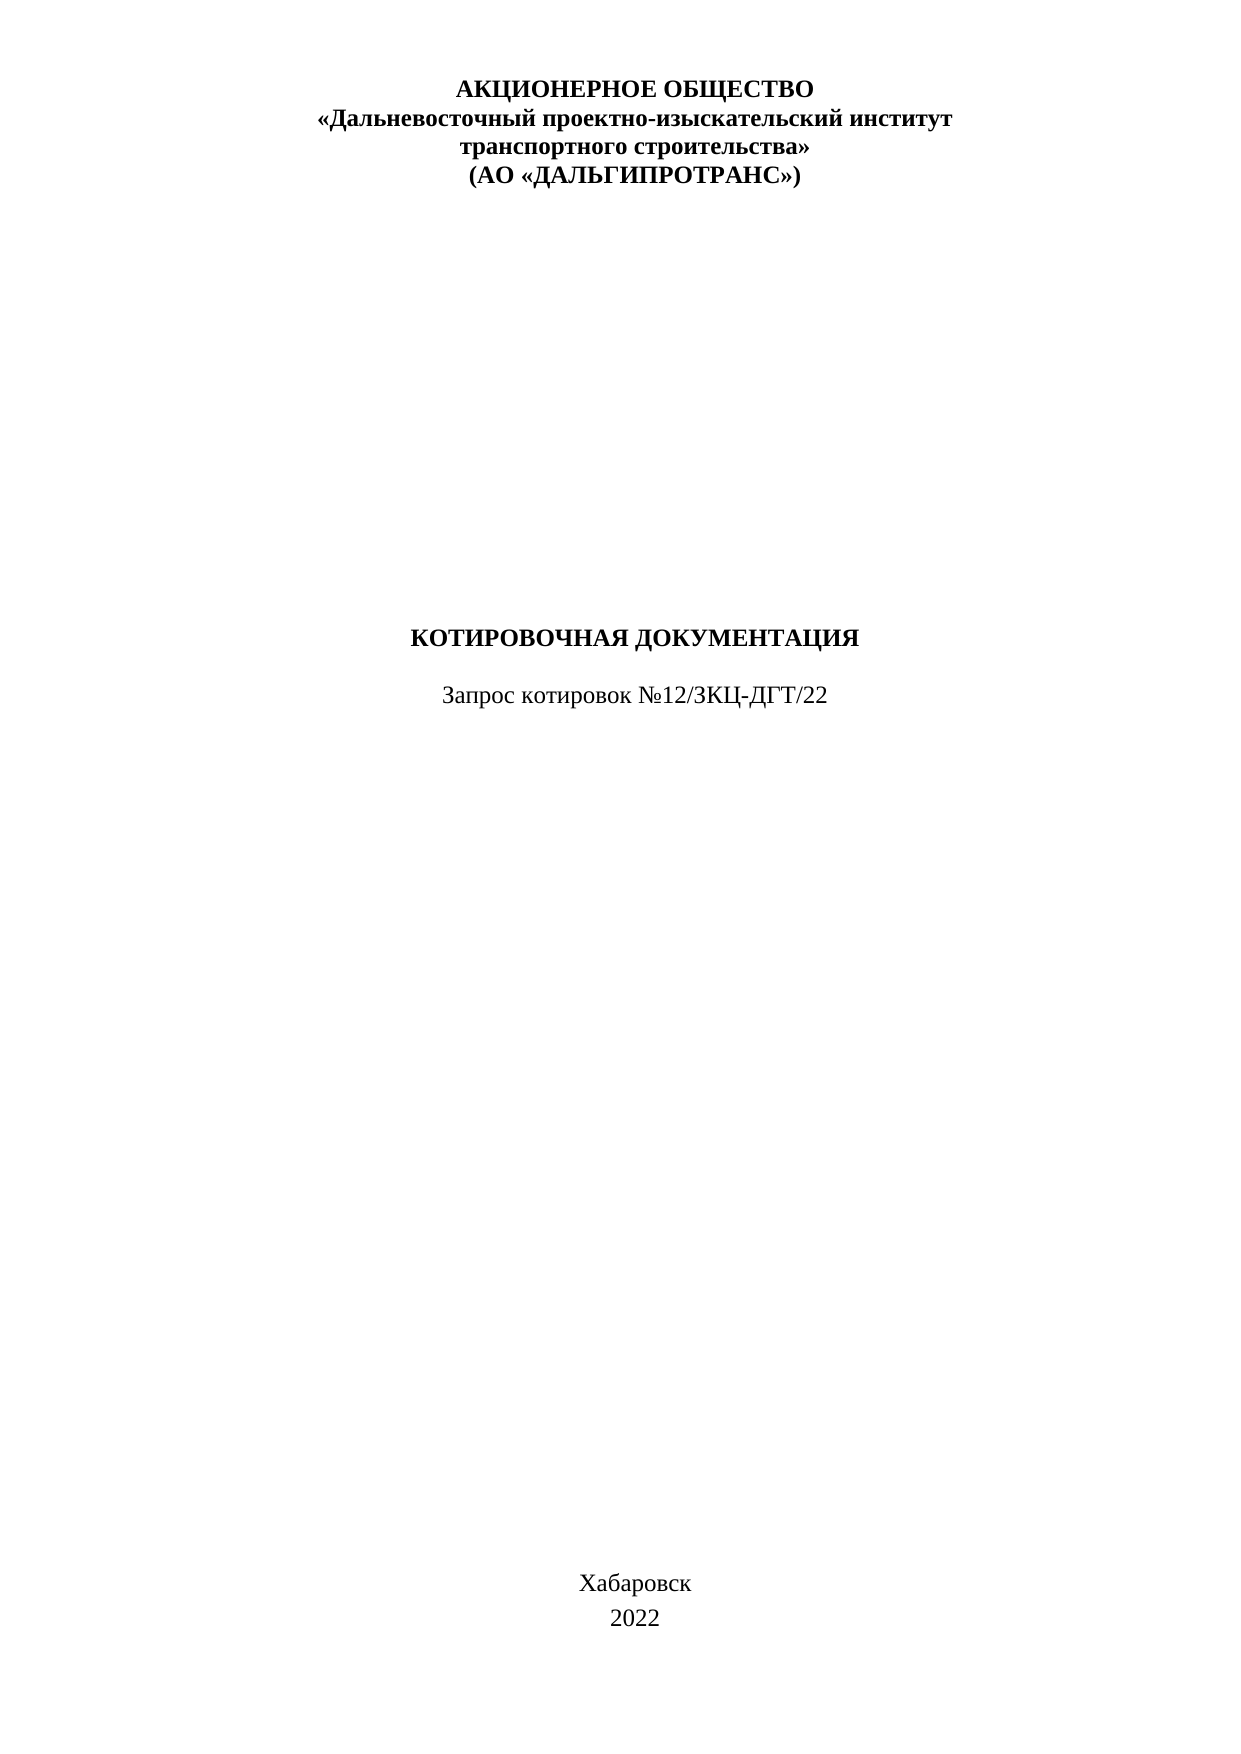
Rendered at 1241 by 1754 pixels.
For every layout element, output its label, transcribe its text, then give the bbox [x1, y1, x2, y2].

text (АО «ДАЛЬГИПРОТРАНС») [118, 160, 1152, 189]
text АКЦИОНЕРНОЕ ОБЩЕСТВО [118, 74, 1152, 103]
text транспортного строительства» [118, 131, 1152, 160]
text 2022 [118, 1603, 1152, 1631]
text Запрос котировок №12/ЗКЦ-ДГТ/22 [118, 680, 1152, 709]
text КОТИРОВОЧНАЯ ДОКУМЕНТАЦИЯ [118, 623, 1152, 651]
subtitle Хабаровск [118, 1568, 1152, 1596]
text «Дальневосточный проектно-изыскательский институт [118, 103, 1152, 131]
